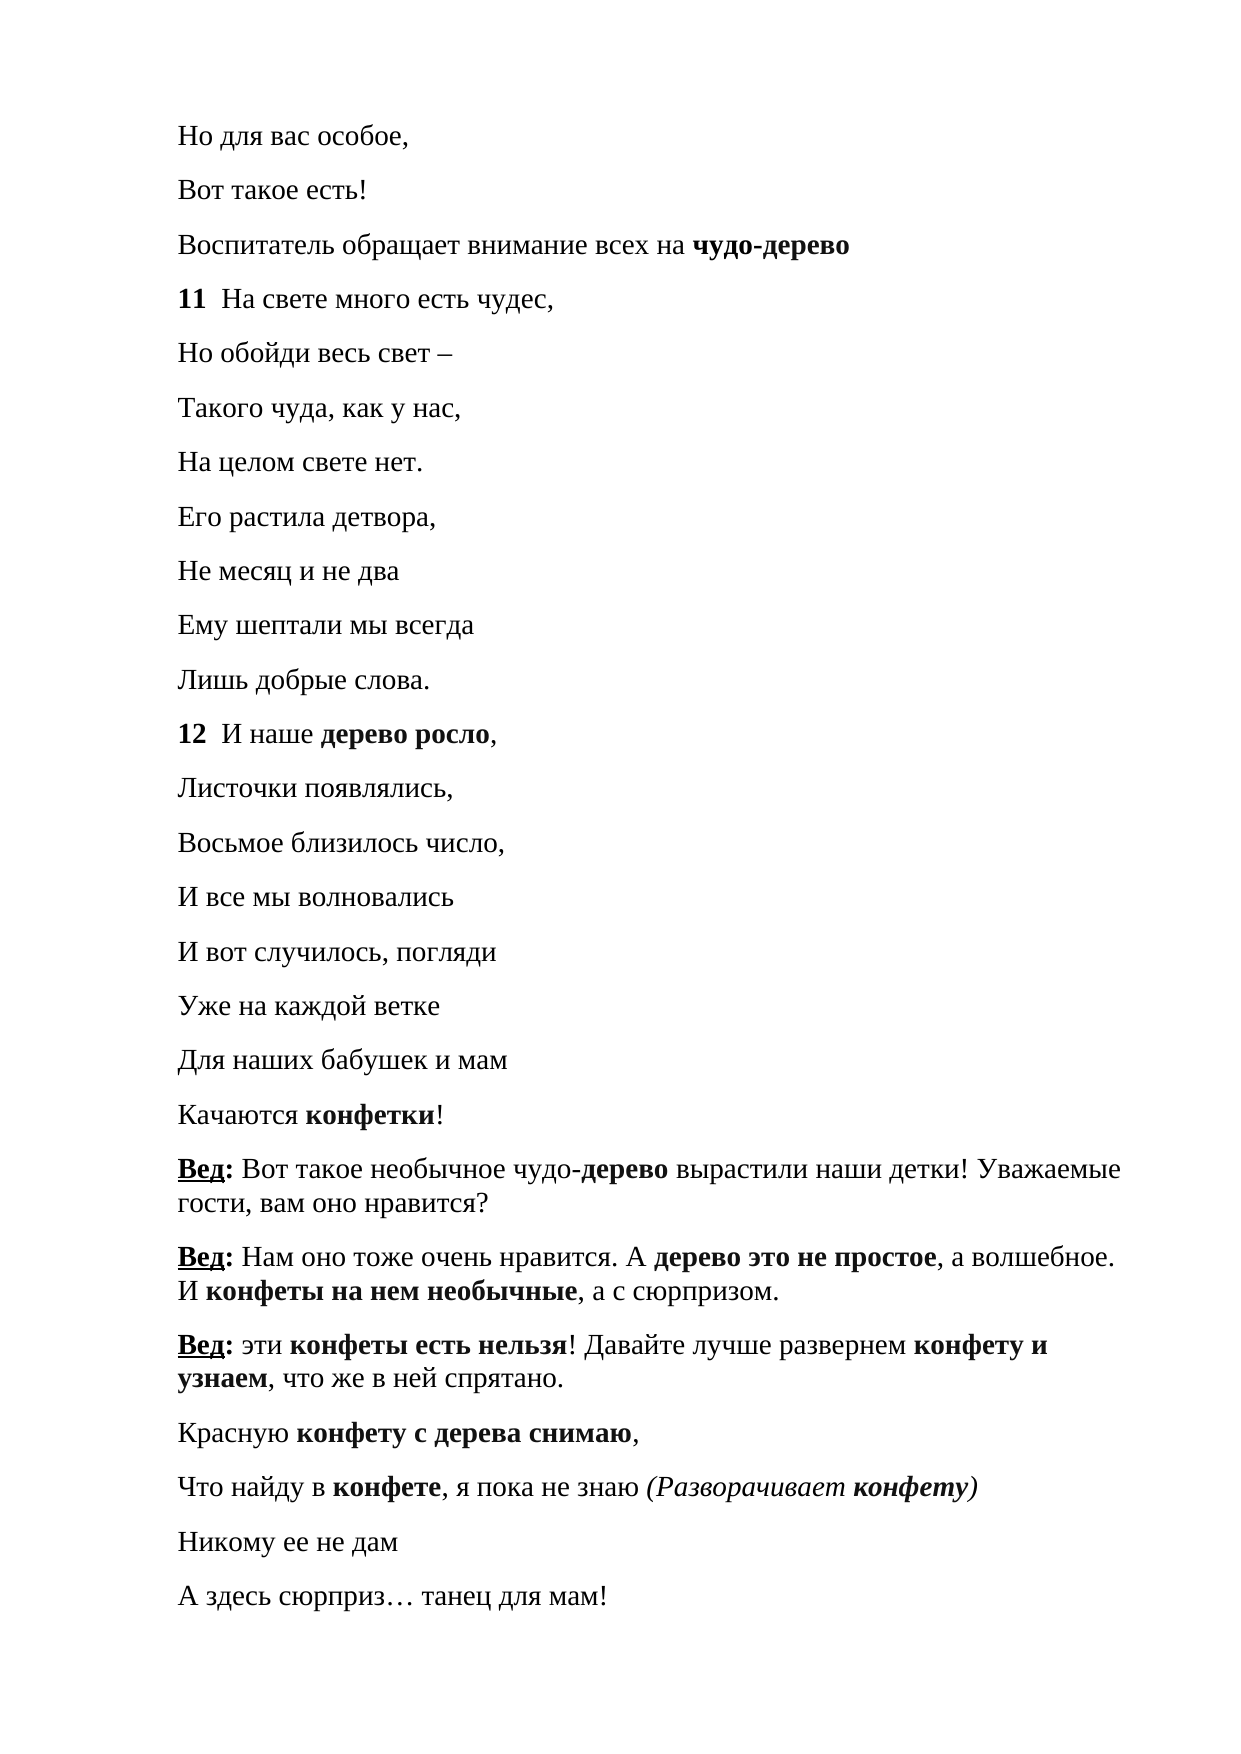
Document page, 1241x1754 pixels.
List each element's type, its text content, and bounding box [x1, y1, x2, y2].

text И вот случилось, погляди [177, 934, 1152, 967]
text Но для вас особое, [177, 118, 1152, 152]
text Качаются конфетки! [177, 1097, 1152, 1130]
text Лишь добрые слова. [177, 662, 1152, 695]
text Вед: эти конфеты есть нельзя! Давайте лучше развернем конфету и узнаем, что же в ней спрятано. [177, 1327, 1152, 1394]
text Не месяц и не два [177, 553, 1152, 587]
text Ему шептали мы всегда [177, 607, 1152, 641]
text Восьмое близилось число, [177, 825, 1152, 858]
text Его растила детвора, [177, 499, 1152, 532]
text Никому ее не дам [177, 1524, 1152, 1557]
text Вот такое есть! [177, 172, 1152, 206]
text Листочки появлялись, [177, 771, 1152, 804]
text Вед: Нам оно тоже очень нравится. А дерево это не простое, а волшебное. И конфеты на нем необычные, а с сюрпризом. [177, 1239, 1152, 1306]
text Уже на каждой ветке [177, 988, 1152, 1022]
text Вед: Вот такое необычное чудо-дерево вырастили наши детки! Уважаемые гости, вам оно нравится? [177, 1151, 1152, 1218]
text А здесь сюрприз… танец для мам! [177, 1578, 1152, 1612]
text 11 На свете много есть чудес, [177, 281, 1152, 315]
text На целом свете нет. [177, 444, 1152, 478]
text Красную конфету с дерева снимаю, [177, 1415, 1152, 1448]
text И все мы волновались [177, 879, 1152, 913]
text Воспитатель обращает внимание всех на чудо-дерево [177, 227, 1152, 260]
text Такого чуда, как у нас, [177, 390, 1152, 423]
text Для наших бабушек и мам [177, 1042, 1152, 1076]
text Но обойди весь свет – [177, 336, 1152, 369]
text Что найду в конфете, я пока не знаю (Разворачивает конфету) [177, 1469, 1152, 1503]
text 12 И наше дерево росло, [177, 716, 1152, 750]
